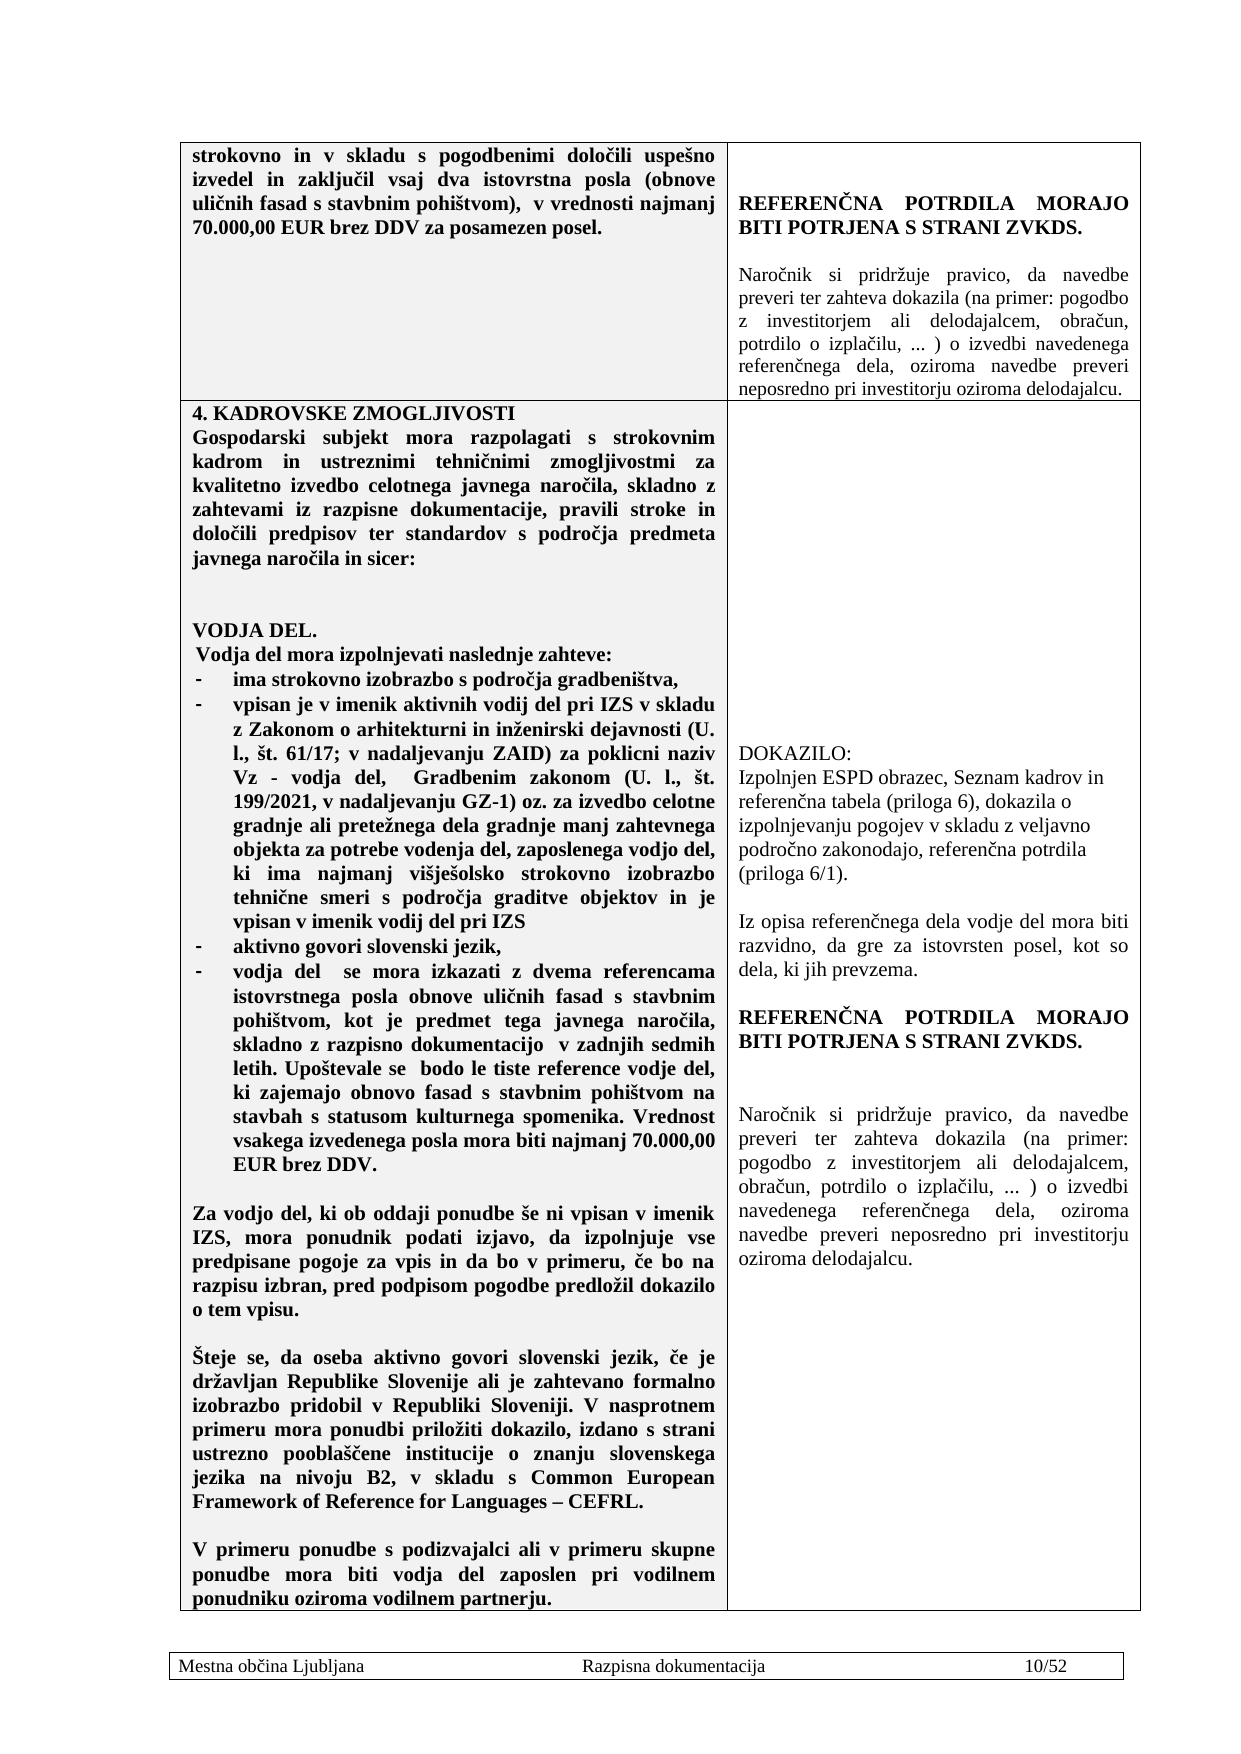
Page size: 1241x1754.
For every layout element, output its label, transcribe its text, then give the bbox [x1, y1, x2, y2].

table_cell DOKAZILO: Izpolnjen ESPD obrazec, Seznam kadrov in referenčna tabela (priloga 6), dokazila o izpolnjevanju pogojev v skladu z veljavno področno zakonodajo, referenčna potrdila (priloga 6/1). Iz opisa referenčnega dela vodje del mora biti razvidno, da gre za istovrsten posel, kot so dela, ki jih prevzema. REFERENČNA POTRDILA MORAJO BITI POTRJENA S STRANI ZVKDS. Naročnik si pridržuje pravico, da navedbe preveri ter zahteva dokazila (na primer: pogodbo z investitorjem ali delodajalcem, obračun, potrdilo o izplačilu, ... ) o izvedbi navedenega referenčnega dela, oziroma navedbe preveri neposredno pri investitorju oziroma delodajalcu. [728, 401, 1140, 1609]
table_cell 4. KADROVSKE ZMOGLJIVOSTI Gospodarski subjekt mora razpolagati s strokovnim kadrom in ustreznimi tehničnimi zmogljivostmi za kvalitetno izvedbo celotnega javnega naročila, skladno z zahtevami iz razpisne dokumentacije, pravili stroke in določili predpisov ter standardov s področja predmeta javnega naročila in sicer: VODJA DEL. Vodja del mora izpolnjevati naslednje zahteve: ima strokovno izobrazbo s področja gradbeništva, vpisan je v imenik aktivnih vodij del pri IZS v skladu z Zakonom o arhitekturni in inženirski dejavnosti (U. l., št. 61/17; v nadaljevanju ZAID) za poklicni naziv Vz - vodja del, Gradbenim zakonom (U. l., št. 199/2021, v nadaljevanju GZ-1) oz. za izvedbo celotne gradnje ali pretežnega dela gradnje manj zahtevnega objekta za potrebe vodenja del, zaposlenega vodjo del, ki ima najmanj višješolsko strokovno izobrazbo tehnične smeri s področja graditve objektov in je vpisan v imenik vodij del pri IZS aktivno govori slovenski jezik, vodja del se mora izkazati z dvema referencama istovrstnega posla obnove uličnih fasad s stavbnim pohištvom, kot je predmet tega javnega naročila, skladno z razpisno dokumentacijo v zadnjih sedmih letih. Upoštevale se bodo le tiste reference vodje del, ki zajemajo obnovo fasad s stavbnim pohištvom na stavbah s statusom kulturnega spomenika. Vrednost vsakega izvedenega posla mora biti najmanj 70.000,00 EUR brez DDV. Za vodjo del, ki ob oddaji ponudbe še ni vpisan v imenik IZS, mora ponudnik podati izjavo, da izpolnjuje vse predpisane pogoje za vpis in da bo v primeru, če bo na razpisu izbran, pred podpisom pogodbe predložil dokazilo o tem vpisu. Šteje se, da oseba aktivno govori slovenski jezik, če je državljan Republike Slovenije ali je zahtevano formalno izobrazbo pridobil v Republiki Sloveniji. V nasprotnem primeru mora ponudbi priložiti dokazilo, izdano s strani ustrezno pooblaščene institucije o znanju slovenskega jezika na nivoju B2, v skladu s Common European Framework of Reference for Languages – CEFRL. V primeru ponudbe s podizvajalci ali v primeru skupne ponudbe mora biti vodja del zaposlen pri vodilnem ponudniku oziroma vodilnem partnerju. [181, 401, 727, 1609]
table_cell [728, 143, 1140, 400]
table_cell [181, 143, 727, 400]
